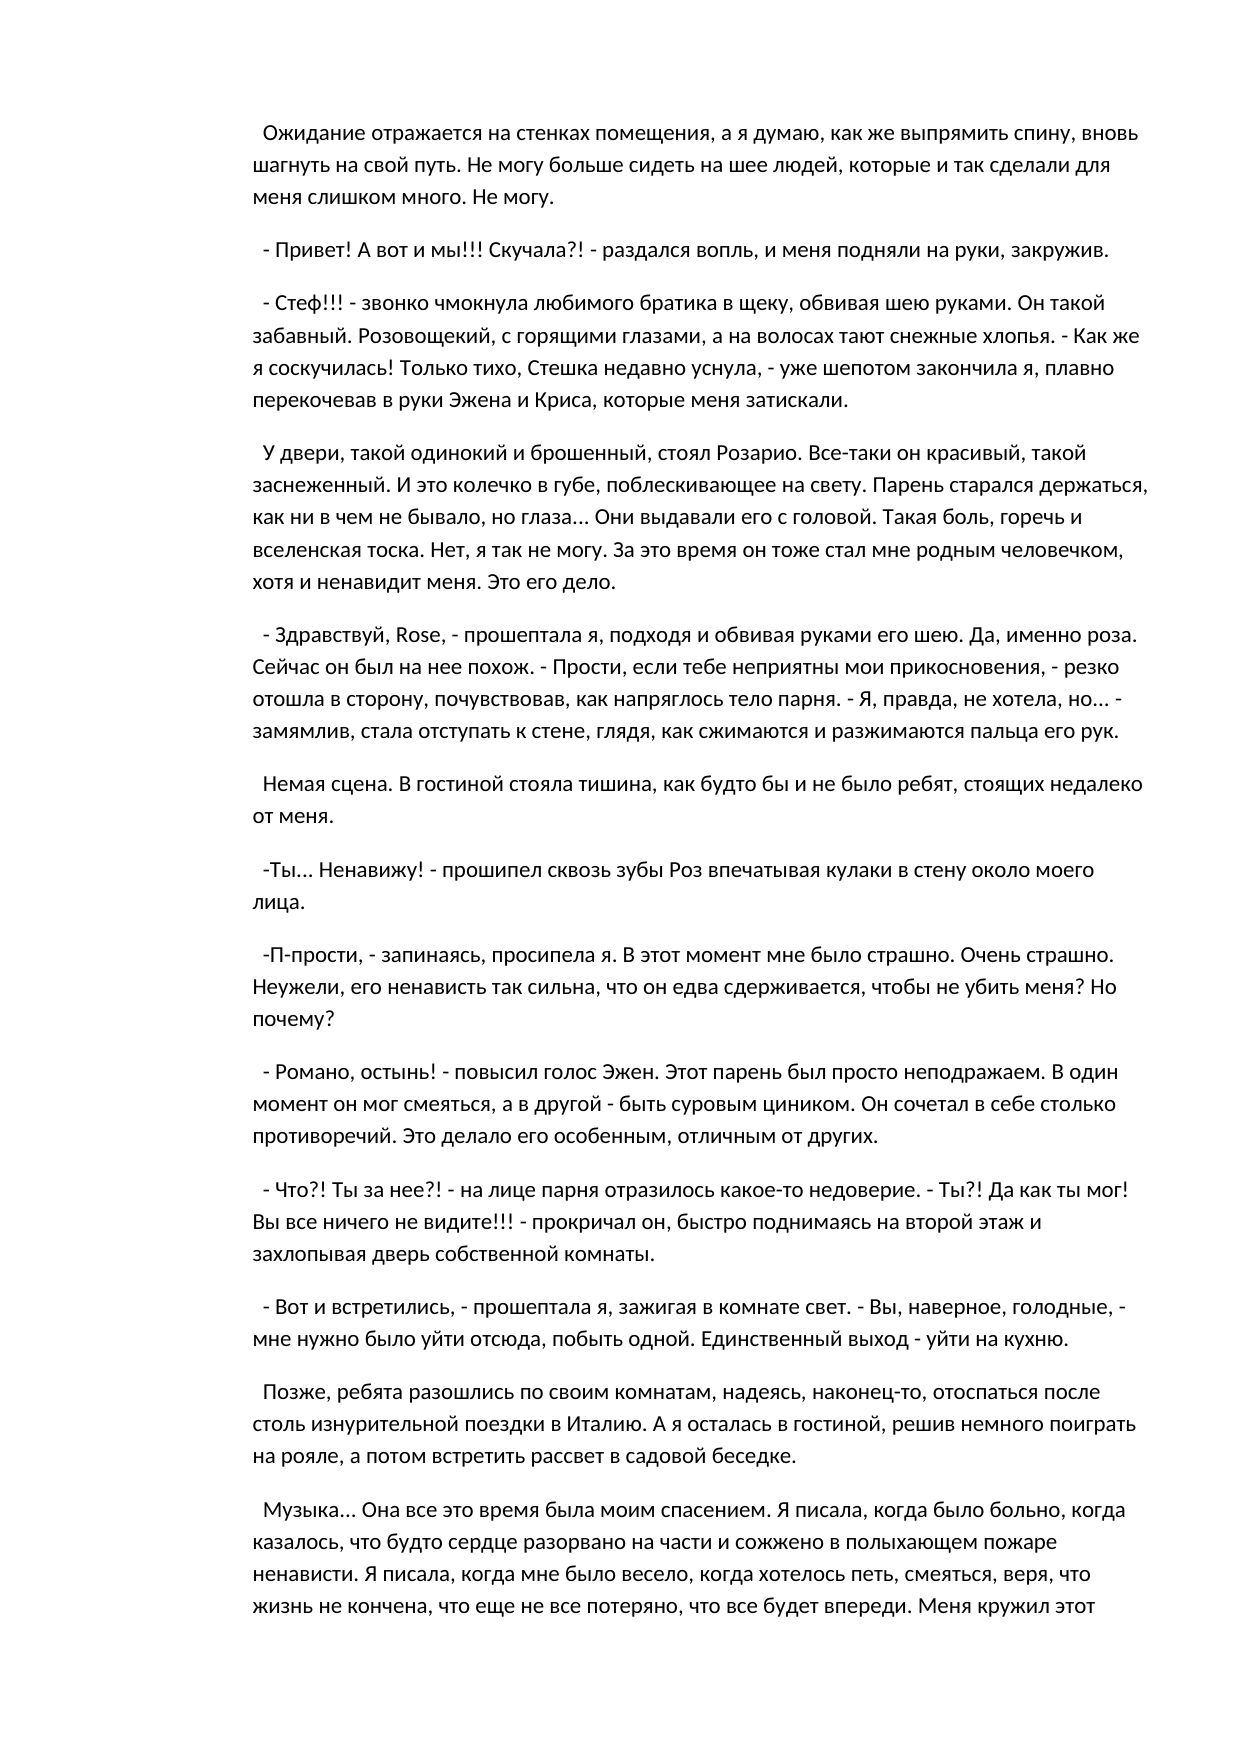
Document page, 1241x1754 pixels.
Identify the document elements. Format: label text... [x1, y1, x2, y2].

text - Вот и встретились, - прошептала я, зажигая в комнате свет. - Вы, наверное, голодные, - мне нужно было уйти отсюда, побыть одной. Единственный выход - уйти на кухню. [252, 1292, 1152, 1352]
text - Стеф!!! - звонко чмокнула любимого братика в щеку, обвивая шею руками. Он такой забавный. Розовощекий, с горящими глазами, а на волосах тают снежные хлопья. - Как же я соскучилась! Только тихо, Стешка недавно уснула, - уже шепотом закончила я, плавно перекочевав в руки Эжена и Криса, которые меня затискали. [252, 288, 1152, 413]
text У двери, такой одинокий и брошенный, стоял Розарио. Все-таки он красивый, такой заснеженный. И это колечко в губе, поблескивающее на свету. Парень старался держаться, как ни в чем не бывало, но глаза... Они выдавали его с головой. Такая боль, горечь и вселенская тоска. Нет, я так не могу. За это время он тоже стал мне родным человечком, хотя и ненавидит меня. Это его дело. [252, 438, 1152, 595]
text Ожидание отражается на стенках помещения, а я думаю, как же выпрямить спину, вновь шагнуть на свой путь. Не могу больше сидеть на шее людей, которые и так сделали для меня слишком много. Не могу. [252, 118, 1152, 211]
text - Привет! А вот и мы!!! Скучала?! - раздался вопль, и меня подняли на руки, закружив. [252, 236, 1152, 263]
text Немая сцена. В гостиной стояла тишина, как будто бы и не было ребят, стоящих недалеко от меня. [252, 769, 1152, 830]
text - Здравствуй, Rose, - прошептала я, подходя и обвивая руками его шею. Да, именно роза. Сейчас он был на нее похож. - Прости, если тебе неприятны мои прикосновения, - резко отошла в сторону, почувствовав, как напряглось тело парня. - Я, правда, не хотела, но... - замямлив, стала отступать к стене, глядя, как сжимаются и разжимаются пальца его рук. [252, 620, 1152, 744]
text - Что?! Ты за нее?! - на лице парня отразилось какое-то недоверие. - Ты?! Да как ты мог! Вы все ничего не видите!!! - прокричал он, быстро поднимаясь на второй этаж и захлопывая дверь собственной комнаты. [252, 1175, 1152, 1267]
text -П-прости, - запинаясь, просипела я. В этот момент мне было страшно. Очень страшно. Неужели, его ненависть так сильна, что он едва сдерживается, чтобы не убить меня? Но почему? [252, 940, 1152, 1032]
text - Романо, остынь! - повысил голос Эжен. Этот парень был просто неподражаем. В один момент он мог смеяться, а в другой - быть суровым циником. Он сочетал в себе столько противоречий. Это делало его особенным, отличным от других. [252, 1057, 1152, 1150]
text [252, 1495, 1152, 1619]
text Позже, ребята разошлись по своим комнатам, надеясь, наконец-то, отоспаться после столь изнурительной поездки в Италию. А я осталась в гостиной, решив немного поиграть на рояле, а потом встретить рассвет в садовой беседке. [252, 1377, 1152, 1470]
text -Ты... Ненавижу! - прошипел сквозь зубы Роз впечатывая кулаки в стену около моего лица. [252, 855, 1152, 915]
